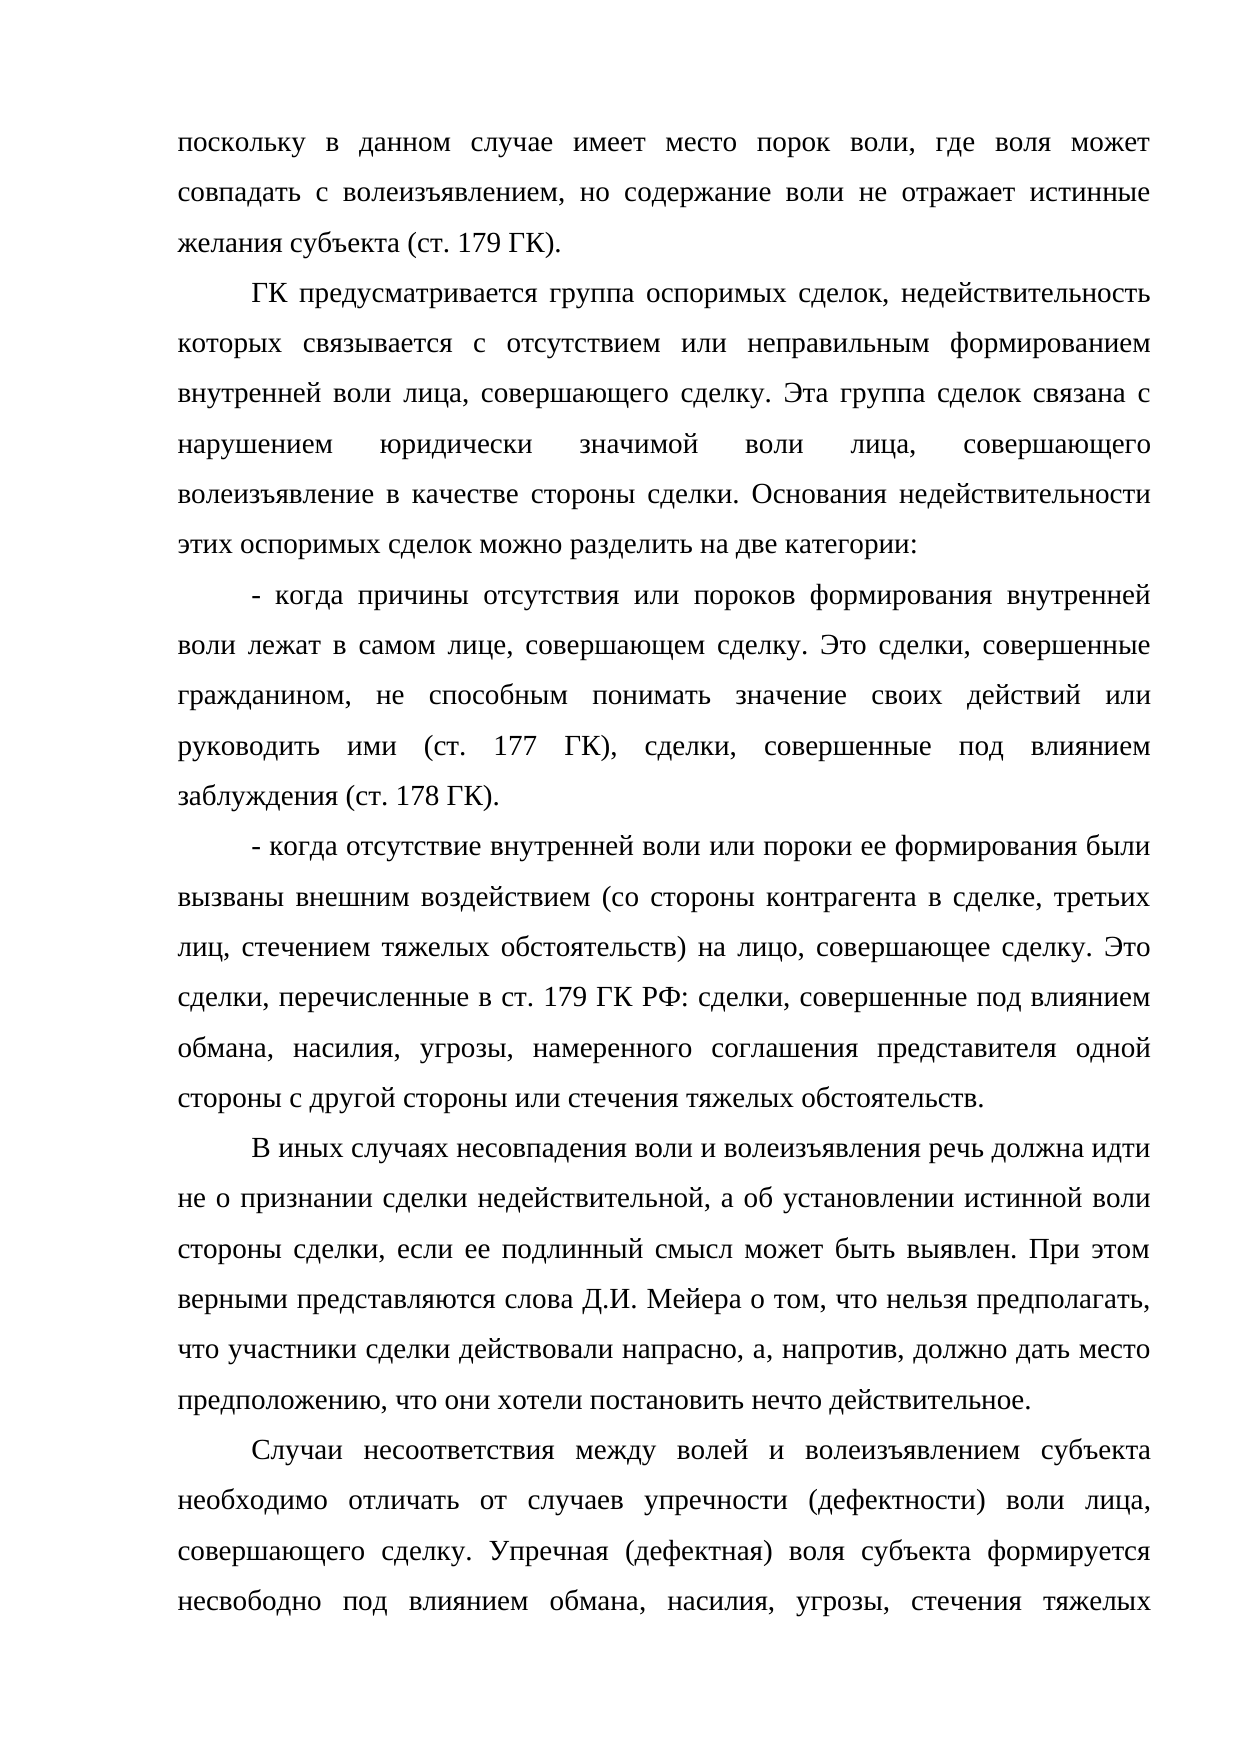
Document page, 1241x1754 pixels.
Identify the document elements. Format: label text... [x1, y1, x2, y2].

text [177, 124, 1152, 258]
text - когда причины отсутствия или пороков формирования внутренней воли лежат в самом лице, совершающем сделку. Это сделки, совершенные гражданином, не способным понимать значение своих действий или руководить ими (ст. 177 ГК), сделки, совершенные под влиянием заблуждения (ст. 178 ГК). [177, 577, 1152, 812]
text - когда отсутствие внутренней воли или пороки ее формирования были вызваны внешним воздействием (со стороны контрагента в сделке, третьих лиц, стечением тяжелых обстоятельств) на лицо, совершающее сделку. Это сделки, перечисленные в ст. 179 ГК РФ: сделки, совершенные под влиянием обмана, насилия, угрозы, намеренного соглашения представителя одной стороны с другой стороны или стечения тяжелых обстоятельств. [177, 828, 1152, 1113]
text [177, 1432, 1152, 1617]
text В иных случаях несовпадения воли и волеизъявления речь должна идти не о признании сделки недействительной, а об установлении истинной воли стороны сделки, если ее подлинный смысл может быть выявлен. При этом верными представляются слова Д.И. Мейера о том, что нельзя предполагать, что участники сделки действовали напрасно, а, напротив, должно дать место предположению, что они хотели постановить нечто действительное. [177, 1130, 1152, 1415]
text ГК предусматривается группа оспоримых сделок, недействительность которых связывается с отсутствием или неправильным формированием внутренней воли лица, совершающего сделку. Эта группа сделок связана с нарушением юридически значимой воли лица, совершающего волеизъявление в качестве стороны сделки. Основания недействительности этих оспоримых сделок можно разделить на две категории: [177, 275, 1152, 560]
